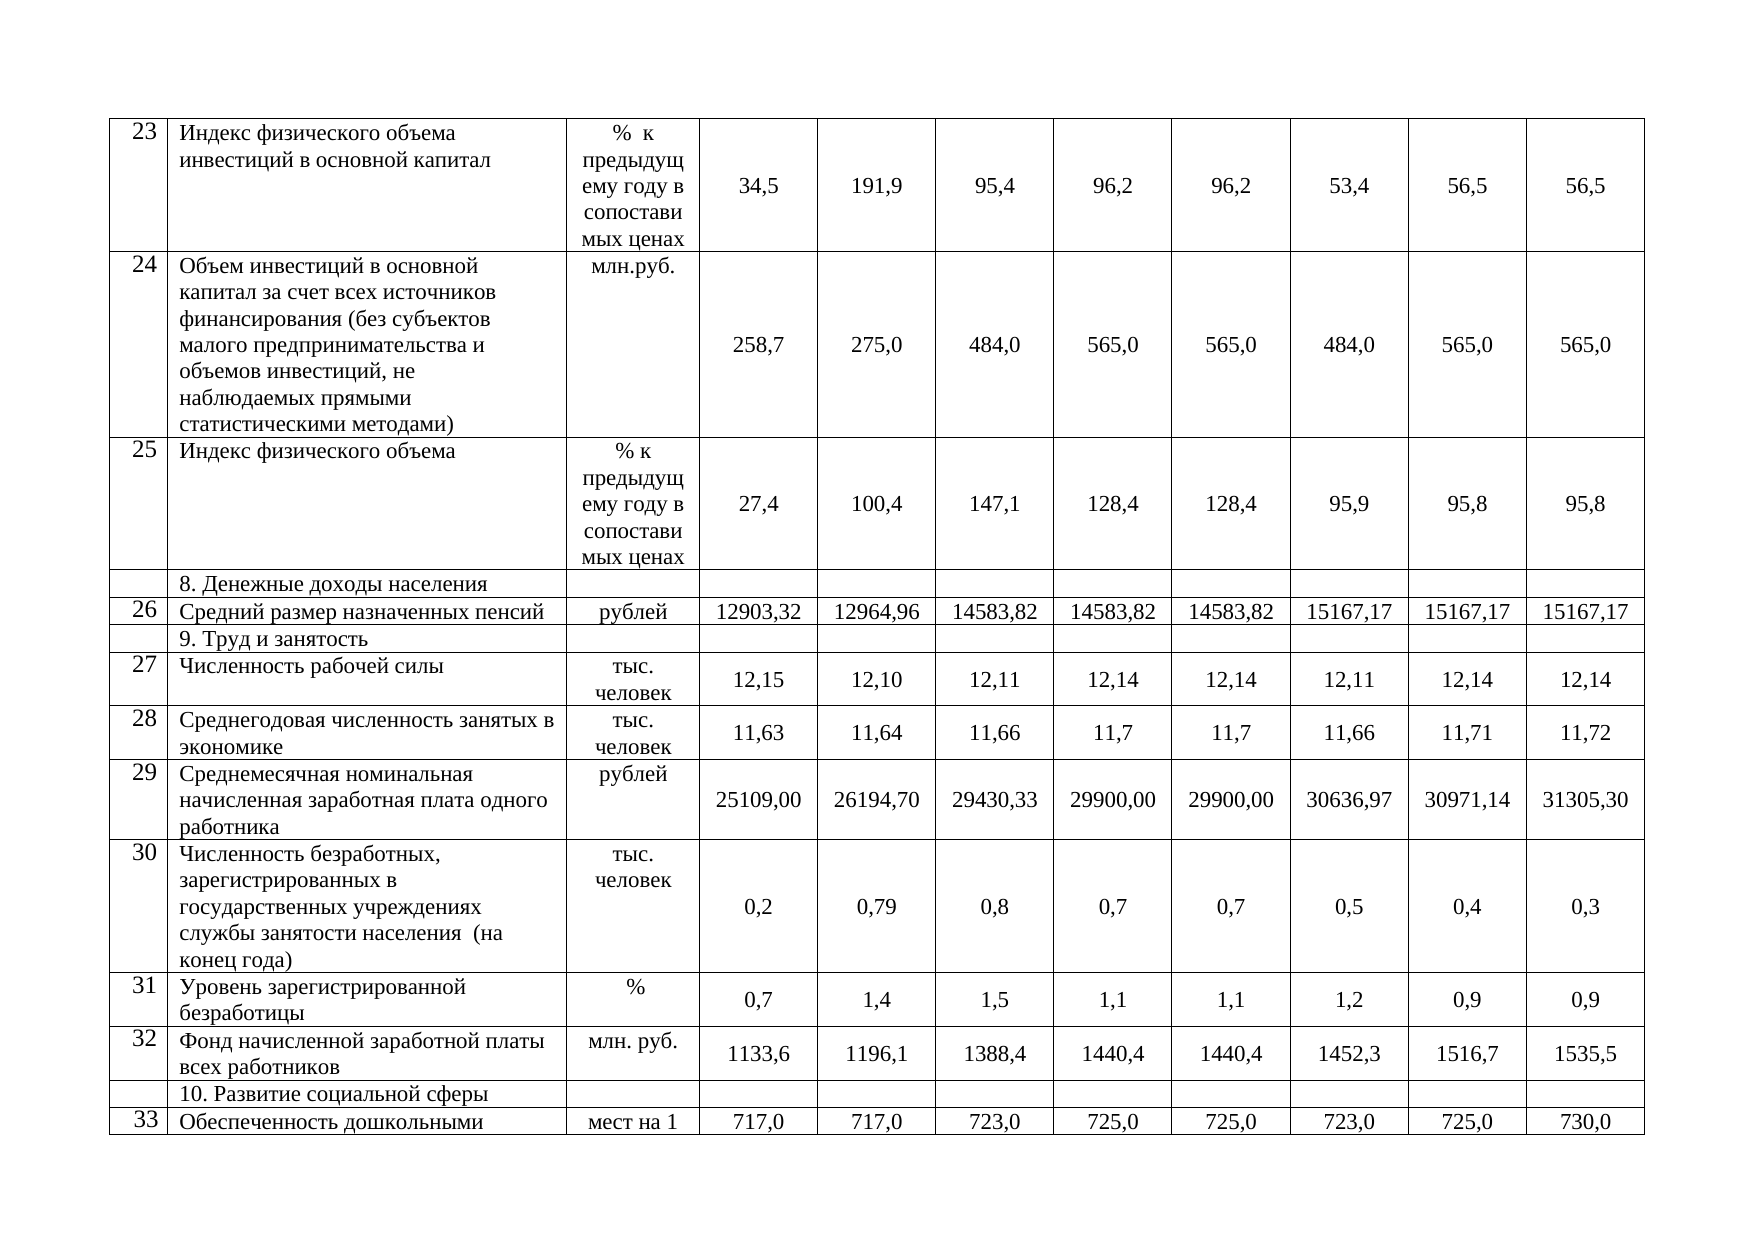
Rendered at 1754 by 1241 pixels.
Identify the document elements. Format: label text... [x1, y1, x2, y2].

table_cell [1054, 1081, 1171, 1107]
table_cell 1,5 [936, 973, 1053, 1026]
table_cell 29900,00 [1172, 760, 1290, 839]
table_cell 15167,17 [1291, 598, 1408, 624]
table_cell 15167,17 [1409, 598, 1526, 624]
table_cell 275,0 [818, 252, 935, 437]
table_cell 0,4 [1409, 840, 1526, 972]
table_cell 25 [110, 438, 167, 569]
table_cell [110, 570, 167, 597]
table_cell [1291, 625, 1408, 652]
table_cell [1172, 625, 1290, 652]
table_cell [936, 570, 1053, 597]
table_cell 0,2 [700, 840, 817, 972]
table_cell 11,64 [818, 706, 935, 759]
table_cell 1452,3 [1291, 1027, 1408, 1079]
table_cell 1440,4 [1172, 1027, 1290, 1079]
table_cell 723,0 [1291, 1108, 1408, 1134]
table_cell 30636,97 [1291, 760, 1408, 839]
table_cell 1,1 [1172, 973, 1290, 1026]
table_cell 11,66 [936, 706, 1053, 759]
table_cell [1409, 1081, 1526, 1107]
table_cell 12,14 [1527, 653, 1644, 705]
table_cell 30 [110, 840, 167, 972]
table_cell 28 [110, 706, 167, 759]
table_cell 11,63 [700, 706, 817, 759]
table_cell 56,5 [1527, 119, 1644, 251]
table_cell 12964,96 [818, 598, 935, 624]
table_cell [1172, 570, 1290, 597]
table_cell 0,8 [936, 840, 1053, 972]
table_cell 14583,82 [1054, 598, 1171, 624]
table_cell Уровень зарегистрированной безработицы [168, 973, 566, 1026]
table_cell 191,9 [818, 119, 935, 251]
table_cell [1527, 1081, 1644, 1107]
table_cell 95,8 [1527, 438, 1644, 569]
table_cell 565,0 [1409, 252, 1526, 437]
table_cell тыс. человек [567, 653, 699, 705]
table_cell 0,9 [1527, 973, 1644, 1026]
table_cell 9. Труд и занятость [168, 625, 566, 652]
table_cell 730,0 [1527, 1108, 1644, 1134]
table_cell [818, 1081, 935, 1107]
table_cell 11,71 [1409, 706, 1526, 759]
table_cell [567, 570, 699, 597]
table_cell [936, 1081, 1053, 1107]
table_cell [1054, 570, 1171, 597]
table_cell 1440,4 [1054, 1027, 1171, 1079]
table_cell 100,4 [818, 438, 935, 569]
table_cell 12,10 [818, 653, 935, 705]
table_cell 14583,82 [936, 598, 1053, 624]
table_cell рублей [567, 598, 699, 624]
table_cell [1291, 570, 1408, 597]
table_cell 1516,7 [1409, 1027, 1526, 1079]
table_cell 14583,82 [1172, 598, 1290, 624]
table_cell 717,0 [818, 1108, 935, 1134]
table_cell 11,66 [1291, 706, 1408, 759]
table_cell 25109,00 [700, 760, 817, 839]
table_cell 0,7 [1172, 840, 1290, 972]
table_cell 15167,17 [1527, 598, 1644, 624]
table_cell 725,0 [1172, 1108, 1290, 1134]
table_cell 0,79 [818, 840, 935, 972]
table_cell 29430,33 [936, 760, 1053, 839]
table_cell 10. Развитие социальной сферы [168, 1081, 566, 1107]
table_cell % к предыдущему году в сопоставимых ценах [567, 119, 699, 251]
table_cell [1054, 625, 1171, 652]
table_cell 128,4 [1172, 438, 1290, 569]
table_cell 258,7 [700, 252, 817, 437]
table_cell 1388,4 [936, 1027, 1053, 1079]
table_cell [1409, 570, 1526, 597]
table_cell 27,4 [700, 438, 817, 569]
table_cell 26194,70 [818, 760, 935, 839]
table_cell 96,2 [1054, 119, 1171, 251]
table_cell 12,14 [1054, 653, 1171, 705]
table_cell 31305,30 [1527, 760, 1644, 839]
table_cell 53,4 [1291, 119, 1408, 251]
table_cell 11,72 [1527, 706, 1644, 759]
table_cell 8. Денежные доходы населения [168, 570, 566, 597]
table_cell 12,14 [1409, 653, 1526, 705]
table_cell [1409, 625, 1526, 652]
table_cell 32 [110, 1027, 167, 1079]
table_cell 11,7 [1172, 706, 1290, 759]
table_cell Индекс физического объема [168, 438, 566, 569]
table_cell [567, 625, 699, 652]
table_cell 717,0 [700, 1108, 817, 1134]
table_cell 0,5 [1291, 840, 1408, 972]
table_cell [700, 570, 817, 597]
table_cell [1527, 625, 1644, 652]
table_cell тыс. человек [567, 840, 699, 972]
table_cell [700, 625, 817, 652]
table_cell 0,7 [700, 973, 817, 1026]
table_cell 565,0 [1527, 252, 1644, 437]
table_cell [936, 625, 1053, 652]
table_cell 1,2 [1291, 973, 1408, 1026]
table_cell 96,2 [1172, 119, 1290, 251]
table_cell Средний размер назначенных пенсий [168, 598, 566, 624]
table_cell 12,11 [936, 653, 1053, 705]
table_cell 0,9 [1409, 973, 1526, 1026]
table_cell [567, 1108, 699, 1134]
table_cell 33 [110, 1108, 167, 1134]
table_cell 95,9 [1291, 438, 1408, 569]
table_cell 11,7 [1054, 706, 1171, 759]
table_cell Индекс физического объема инвестиций в основной капитал [168, 119, 566, 251]
table_cell 1,4 [818, 973, 935, 1026]
table_cell Численность рабочей силы [168, 653, 566, 705]
table_cell 565,0 [1172, 252, 1290, 437]
table_cell 24 [110, 252, 167, 437]
table_cell Фонд начисленной заработной платы всех работников [168, 1027, 566, 1079]
table_cell % к предыдущему году в сопоставимых ценах [567, 438, 699, 569]
table_cell 128,4 [1054, 438, 1171, 569]
table_cell [1527, 570, 1644, 597]
table_cell 484,0 [1291, 252, 1408, 437]
table_cell Среднемесячная номинальная начисленная заработная плата одного работника [168, 760, 566, 839]
table_cell 29 [110, 760, 167, 839]
table_cell 34,5 [700, 119, 817, 251]
table_cell [110, 1081, 167, 1107]
table_cell 31 [110, 973, 167, 1026]
table_cell 26 [110, 598, 167, 624]
table_cell 723,0 [936, 1108, 1053, 1134]
table_cell 95,4 [936, 119, 1053, 251]
table_cell Численность безработных, зарегистрированных в государственных учреждениях службы занятости населения (на конец года) [168, 840, 566, 972]
table_cell 1,1 [1054, 973, 1171, 1026]
table_cell 12,15 [700, 653, 817, 705]
table_cell Среднегодовая численность занятых в экономике [168, 706, 566, 759]
table_cell 29900,00 [1054, 760, 1171, 839]
table_cell 27 [110, 653, 167, 705]
table_cell 565,0 [1054, 252, 1171, 437]
table_cell [1291, 1081, 1408, 1107]
table_cell млн. руб. [567, 1027, 699, 1079]
table_cell 56,5 [1409, 119, 1526, 251]
table_cell 0,3 [1527, 840, 1644, 972]
table_cell 23 [110, 119, 167, 251]
table_cell тыс. человек [567, 706, 699, 759]
table_cell 725,0 [1054, 1108, 1171, 1134]
table_cell 12,14 [1172, 653, 1290, 705]
table_cell 484,0 [936, 252, 1053, 437]
table_cell млн.руб. [567, 252, 699, 437]
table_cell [168, 1108, 566, 1134]
table_cell [567, 1081, 699, 1107]
table_cell % [567, 973, 699, 1026]
table_cell [110, 625, 167, 652]
table_cell 12903,32 [700, 598, 817, 624]
table_cell 1535,5 [1527, 1027, 1644, 1079]
table_cell [818, 570, 935, 597]
table_cell 0,7 [1054, 840, 1171, 972]
table_cell [700, 1081, 817, 1107]
table_cell [818, 625, 935, 652]
table_cell 12,11 [1291, 653, 1408, 705]
table_cell [1172, 1081, 1290, 1107]
table_cell рублей [567, 760, 699, 839]
table_cell 1196,1 [818, 1027, 935, 1079]
table_cell 95,8 [1409, 438, 1526, 569]
table_cell 30971,14 [1409, 760, 1526, 839]
table_cell Объем инвестиций в основной капитал за счет всех источников финансирования (без субъектов малого предпринимательства и объемов инвестиций, не наблюдаемых прямыми статистическими методами) [168, 252, 566, 437]
table_cell 725,0 [1409, 1108, 1526, 1134]
table_cell 147,1 [936, 438, 1053, 569]
table_cell 1133,6 [700, 1027, 817, 1079]
